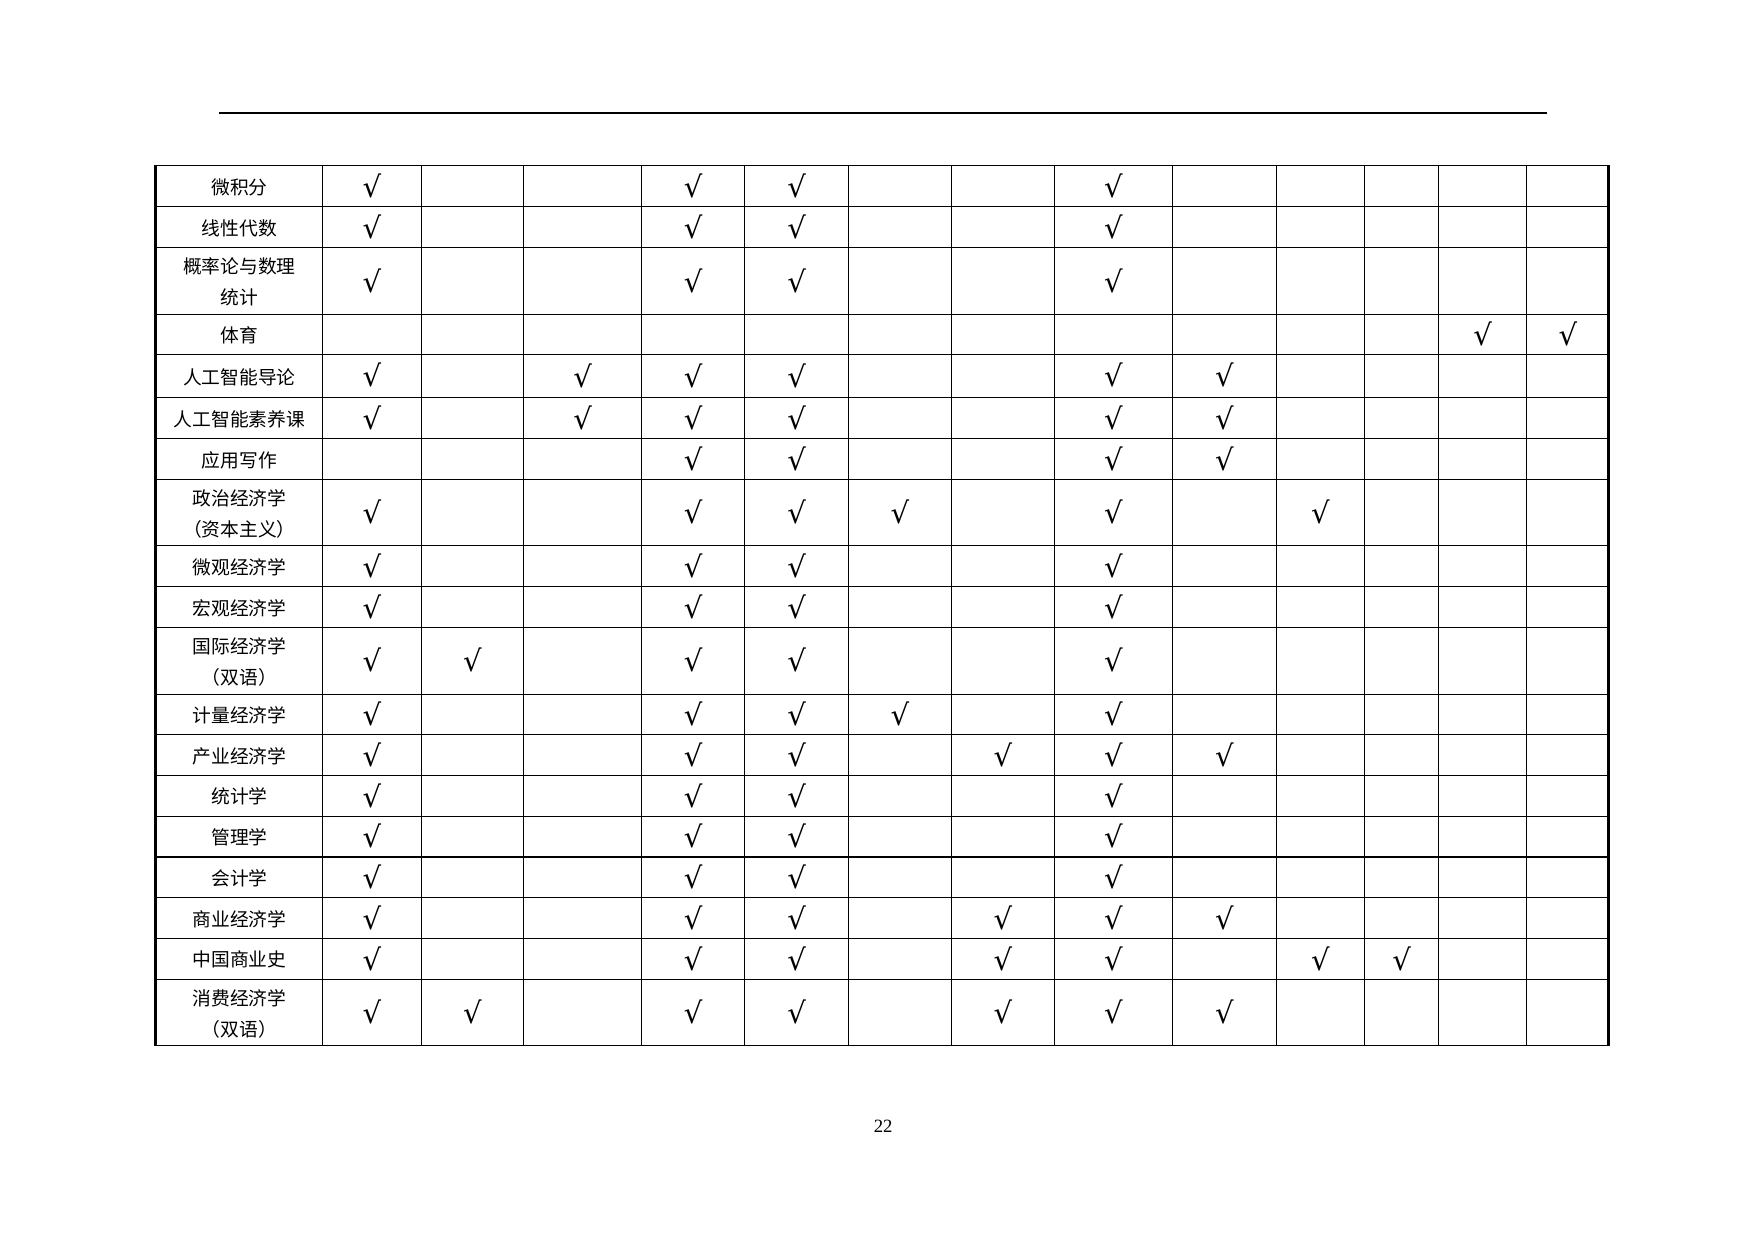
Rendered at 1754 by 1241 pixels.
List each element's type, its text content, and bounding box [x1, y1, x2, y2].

table_cell [1527, 628, 1607, 693]
table_cell [1527, 776, 1607, 816]
table_cell [952, 166, 1054, 206]
table_cell √ [1055, 898, 1172, 938]
table_cell √ [642, 439, 744, 479]
table_cell [1439, 207, 1526, 247]
table_cell [952, 480, 1054, 545]
table_cell √ [642, 587, 744, 627]
table_cell 概率论与数理 统计 [157, 248, 322, 313]
table_cell [1439, 858, 1526, 897]
table_cell [524, 628, 641, 693]
table_cell [1277, 817, 1364, 856]
table_cell [422, 898, 523, 938]
table_cell [422, 939, 523, 978]
table_cell √ [1055, 776, 1172, 816]
table_cell √ [323, 817, 421, 856]
table_cell 产业经济学 [157, 735, 322, 775]
table_cell √ [1055, 587, 1172, 627]
table_cell √ [642, 695, 744, 734]
table_cell √ [1055, 939, 1172, 978]
table_cell √ [642, 858, 744, 897]
table_cell [1173, 939, 1276, 978]
table_cell [1173, 480, 1276, 545]
table_cell √ [849, 480, 951, 545]
table_cell [1173, 695, 1276, 734]
table_cell 商业经济学 [157, 898, 322, 938]
table_cell [1439, 817, 1526, 856]
table_cell √ [1173, 898, 1276, 938]
table_cell 政治经济学 （资本主义） [157, 480, 322, 545]
table_cell [952, 776, 1054, 816]
table_cell [422, 480, 523, 545]
table_cell [422, 315, 523, 354]
table_cell [422, 817, 523, 856]
table_cell [1527, 587, 1607, 627]
table_cell √ [323, 858, 421, 897]
table_cell [1055, 315, 1172, 354]
table_cell √ [1055, 735, 1172, 775]
table_cell [849, 735, 951, 775]
table_cell √ [1055, 817, 1172, 856]
table_cell [1439, 695, 1526, 734]
table_cell [422, 207, 523, 247]
table_cell [952, 439, 1054, 479]
table_cell √ [745, 480, 848, 545]
table_cell [422, 248, 523, 313]
table_cell [1277, 248, 1364, 313]
table_cell [524, 939, 641, 978]
table_cell [1173, 587, 1276, 627]
table_cell 线性代数 [157, 207, 322, 247]
table_cell [952, 546, 1054, 586]
table_cell [1277, 980, 1364, 1045]
table_cell [422, 776, 523, 816]
table_cell √ [323, 480, 421, 545]
table_cell [1439, 776, 1526, 816]
table_cell √ [1365, 939, 1438, 978]
table_cell [524, 248, 641, 313]
table_cell [1527, 398, 1607, 438]
table_cell [422, 587, 523, 627]
table_cell √ [1173, 735, 1276, 775]
table_cell [1439, 587, 1526, 627]
table_cell [323, 439, 421, 479]
table_cell 应用写作 [157, 439, 322, 479]
table_cell [1173, 315, 1276, 354]
table_cell [1365, 166, 1438, 206]
table_cell √ [1277, 939, 1364, 978]
table_cell √ [323, 898, 421, 938]
table_cell √ [1173, 398, 1276, 438]
table_cell 消费经济学 （双语） [157, 980, 322, 1045]
table_cell [1527, 248, 1607, 313]
table_cell [1527, 355, 1607, 397]
table_cell [1365, 817, 1438, 856]
table_cell [952, 695, 1054, 734]
table_cell [422, 355, 523, 397]
table_cell √ [422, 980, 523, 1045]
table_cell [1527, 207, 1607, 247]
table_cell [1277, 315, 1364, 354]
table_cell [1439, 166, 1526, 206]
table_cell √ [1173, 980, 1276, 1045]
table_cell [849, 439, 951, 479]
table_cell [1365, 439, 1438, 479]
table_cell √ [642, 817, 744, 856]
table_cell √ [323, 166, 421, 206]
table_cell [1527, 166, 1607, 206]
table_cell √ [1055, 980, 1172, 1045]
table_cell [1365, 248, 1438, 313]
table_cell [524, 315, 641, 354]
table_cell 体育 [157, 315, 322, 354]
table_cell √ [745, 166, 848, 206]
table_cell [1527, 817, 1607, 856]
table_cell √ [323, 628, 421, 693]
table_cell [422, 735, 523, 775]
table_cell [1173, 858, 1276, 897]
table_cell [1365, 735, 1438, 775]
table_cell 国际经济学 （双语） [157, 628, 322, 693]
table_cell √ [1055, 207, 1172, 247]
table_cell √ [745, 695, 848, 734]
table_cell [1365, 480, 1438, 545]
table_cell √ [1173, 439, 1276, 479]
table_cell √ [1055, 355, 1172, 397]
table_cell [1277, 735, 1364, 775]
table_cell [1277, 398, 1364, 438]
table_cell [1277, 439, 1364, 479]
table_cell [1439, 439, 1526, 479]
table_cell √ [642, 248, 744, 313]
table_cell [1527, 546, 1607, 586]
table_cell [849, 980, 951, 1045]
table_cell √ [745, 980, 848, 1045]
table_cell [1365, 858, 1438, 897]
table_cell [1439, 628, 1526, 693]
table_cell [1365, 898, 1438, 938]
table_cell [849, 248, 951, 313]
table_cell √ [952, 939, 1054, 978]
table_cell [1173, 628, 1276, 693]
table_cell [849, 898, 951, 938]
table_cell [952, 315, 1054, 354]
table_cell [524, 817, 641, 856]
table_cell [1277, 776, 1364, 816]
table_cell [1527, 898, 1607, 938]
table_cell 中国商业史 [157, 939, 322, 978]
table_cell √ [642, 546, 744, 586]
table_cell [1365, 980, 1438, 1045]
table_cell √ [1055, 628, 1172, 693]
table_cell [1527, 439, 1607, 479]
table_cell [524, 480, 641, 545]
table_cell [524, 439, 641, 479]
table_cell √ [745, 898, 848, 938]
table_cell √ [642, 207, 744, 247]
table_cell [524, 166, 641, 206]
table_cell √ [323, 735, 421, 775]
table_cell √ [745, 587, 848, 627]
table_cell √ [642, 355, 744, 397]
table_cell [1527, 695, 1607, 734]
table_cell [952, 207, 1054, 247]
table_cell [1527, 480, 1607, 545]
table_cell [952, 355, 1054, 397]
table_cell [952, 817, 1054, 856]
table_cell √ [323, 587, 421, 627]
table_cell [849, 166, 951, 206]
table_cell √ [642, 776, 744, 816]
table_cell [1365, 628, 1438, 693]
table_cell √ [745, 735, 848, 775]
table_cell [1277, 355, 1364, 397]
table_cell [1439, 735, 1526, 775]
table_cell 微积分 [157, 166, 322, 206]
table_cell √ [323, 695, 421, 734]
table_cell [1173, 546, 1276, 586]
table_cell [1365, 776, 1438, 816]
table_cell [849, 207, 951, 247]
table_cell [1365, 546, 1438, 586]
table_cell [1365, 587, 1438, 627]
table_cell [849, 587, 951, 627]
table_cell [1439, 898, 1526, 938]
table_cell √ [642, 398, 744, 438]
table_cell √ [1055, 858, 1172, 897]
table_cell [422, 695, 523, 734]
table_cell [524, 980, 641, 1045]
table_cell [745, 315, 848, 354]
table_cell [849, 817, 951, 856]
table_cell √ [642, 735, 744, 775]
table_cell [1173, 166, 1276, 206]
table_cell √ [745, 207, 848, 247]
table_cell [1173, 776, 1276, 816]
table_cell √ [1055, 166, 1172, 206]
table_cell [524, 776, 641, 816]
table_cell √ [1055, 398, 1172, 438]
table_cell 管理学 [157, 817, 322, 856]
table_cell [1365, 695, 1438, 734]
table_cell [524, 587, 641, 627]
table_cell [1365, 315, 1438, 354]
table_cell [849, 628, 951, 693]
table_cell 人工智能素养课 [157, 398, 322, 438]
table_cell [849, 776, 951, 816]
table_cell √ [642, 898, 744, 938]
table_cell [1277, 858, 1364, 897]
table_cell √ [745, 398, 848, 438]
table_cell [1527, 939, 1607, 978]
table_cell √ [745, 628, 848, 693]
table_cell [1365, 398, 1438, 438]
table_cell [524, 207, 641, 247]
table_cell [1173, 248, 1276, 313]
table_cell [422, 166, 523, 206]
table_cell √ [642, 628, 744, 693]
table_cell [524, 898, 641, 938]
table_cell [323, 315, 421, 354]
table_cell [1527, 858, 1607, 897]
table_cell √ [849, 695, 951, 734]
table_cell [1277, 546, 1364, 586]
table_cell √ [323, 776, 421, 816]
table_cell [642, 315, 744, 354]
table_cell [1527, 980, 1607, 1045]
table_cell 人工智能导论 [157, 355, 322, 397]
table_cell √ [323, 980, 421, 1045]
table_cell √ [745, 439, 848, 479]
table_cell [952, 587, 1054, 627]
table_cell 统计学 [157, 776, 322, 816]
table_cell √ [422, 628, 523, 693]
table_cell [849, 939, 951, 978]
table_cell [524, 546, 641, 586]
table_cell [524, 858, 641, 897]
table_cell √ [323, 207, 421, 247]
table_cell 会计学 [157, 858, 322, 897]
table_cell √ [745, 776, 848, 816]
table_cell √ [323, 398, 421, 438]
table_cell 计量经济学 [157, 695, 322, 734]
table_cell [1277, 207, 1364, 247]
table_cell [952, 248, 1054, 313]
table_cell [1439, 546, 1526, 586]
table_cell [849, 398, 951, 438]
table_cell √ [642, 480, 744, 545]
table_cell [1439, 980, 1526, 1045]
table_cell √ [745, 939, 848, 978]
table_cell √ [1055, 248, 1172, 313]
table_cell √ [524, 355, 641, 397]
table_cell 微观经济学 [157, 546, 322, 586]
table_cell √ [642, 166, 744, 206]
table_cell √ [323, 546, 421, 586]
table_cell √ [745, 858, 848, 897]
table_cell √ [524, 398, 641, 438]
table_cell √ [952, 980, 1054, 1045]
table_cell √ [1055, 439, 1172, 479]
table_cell [1277, 628, 1364, 693]
table_cell 宏观经济学 [157, 587, 322, 627]
table_cell [952, 858, 1054, 897]
table_cell √ [745, 355, 848, 397]
table_cell √ [323, 248, 421, 313]
table_cell [1277, 166, 1364, 206]
table_cell √ [1173, 355, 1276, 397]
table_cell √ [952, 898, 1054, 938]
table_cell √ [642, 980, 744, 1045]
table_cell [422, 398, 523, 438]
table_cell [1439, 248, 1526, 313]
table_cell [1277, 587, 1364, 627]
table_cell [524, 695, 641, 734]
table_cell √ [642, 939, 744, 978]
table_cell [1439, 355, 1526, 397]
table_cell [524, 735, 641, 775]
table_cell √ [745, 817, 848, 856]
table_cell [1365, 207, 1438, 247]
table_cell √ [1277, 480, 1364, 545]
table_cell √ [952, 735, 1054, 775]
table_cell √ [1055, 480, 1172, 545]
table_cell [1439, 939, 1526, 978]
table_cell √ [1527, 315, 1607, 354]
table_cell [1277, 695, 1364, 734]
table_cell [849, 546, 951, 586]
table_cell √ [745, 248, 848, 313]
table_cell [849, 355, 951, 397]
table_cell [1527, 735, 1607, 775]
table_cell [422, 858, 523, 897]
table_cell [849, 315, 951, 354]
table_cell [422, 546, 523, 586]
table_cell [1173, 817, 1276, 856]
table_cell [1173, 207, 1276, 247]
table_cell √ [323, 939, 421, 978]
table_cell [1277, 898, 1364, 938]
table_cell [952, 628, 1054, 693]
table_cell √ [1055, 546, 1172, 586]
table_cell [1439, 480, 1526, 545]
table_cell [952, 398, 1054, 438]
table_cell [1439, 398, 1526, 438]
table_cell √ [745, 546, 848, 586]
table_cell √ [1439, 315, 1526, 354]
table_cell [422, 439, 523, 479]
table_cell [849, 858, 951, 897]
table_cell √ [1055, 695, 1172, 734]
table_cell [1365, 355, 1438, 397]
table_cell √ [323, 355, 421, 397]
